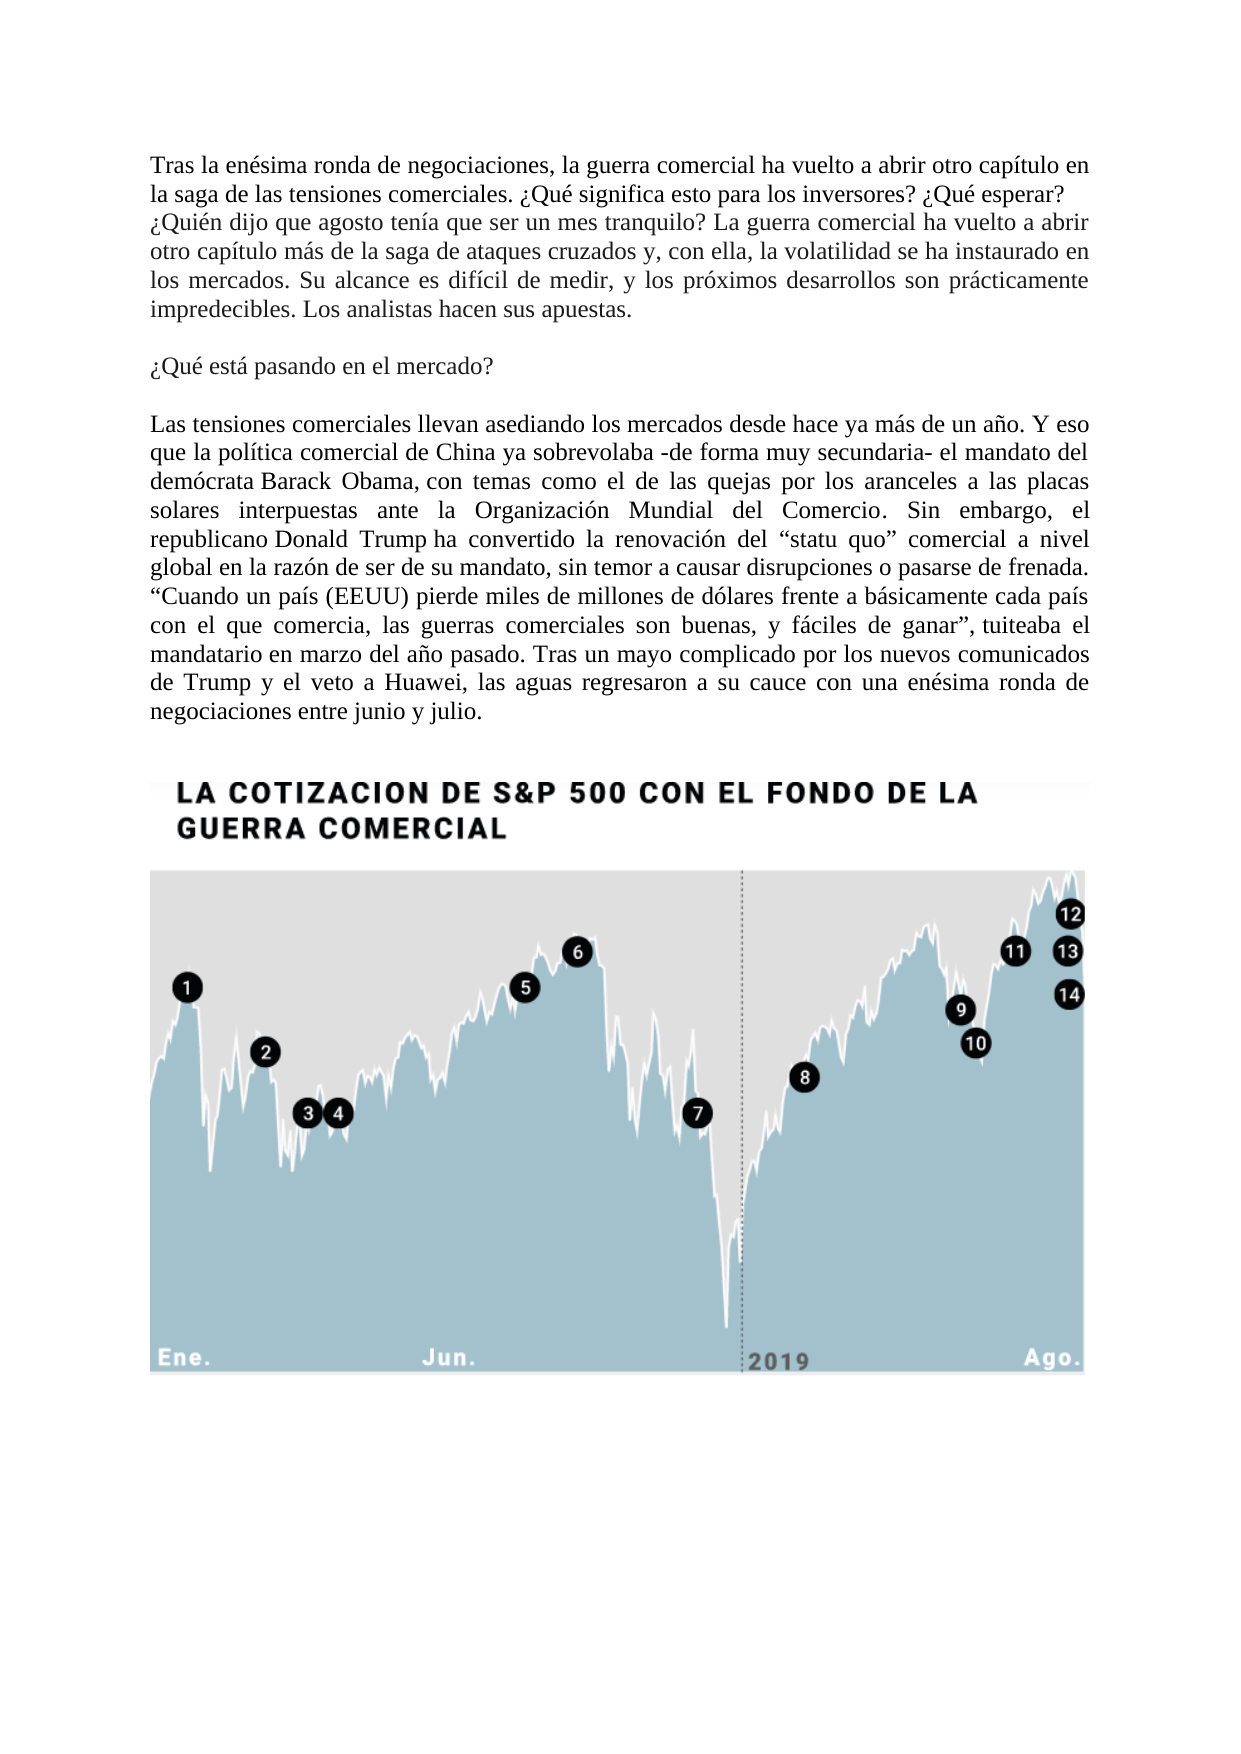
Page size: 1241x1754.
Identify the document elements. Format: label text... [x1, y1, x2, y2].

text Las tensiones comerciales llevan asediando los mercados desde hace ya más de un año. Y eso que la política comercial de China ya sobrevolaba -de forma muy secundaria- el mandato del demócrata Barack Obama, con temas como el de las quejas por los aranceles a las placas solares interpuestas ante la Organización Mundial del Comercio. Sin embargo, el republicano Donald Trump ha convertido la renovación del “statu quo” comercial a nivel global en la razón de ser de su mandato, sin temor a causar disrupciones o pasarse de frenada. “Cuando un país (EEUU) pierde miles de millones de dólares frente a básicamente cada país con el que comercia, las guerras comerciales son buenas, y fáciles de ganar”, tuiteaba el mandatario en marzo del año pasado. Tras un mayo complicado por los nuevos comunicados de Trump y el veto a Huawei, las aguas regresaron a su cauce con una enésima ronda de negociaciones entre junio y julio. [150, 409, 1090, 725]
text ¿Qué está pasando en el mercado? [150, 351, 1090, 380]
text ¿Quién dijo que agosto tenía que ser un mes tranquilo? La guerra comercial ha vuelto a abrir otro capítulo más de la saga de ataques cruzados y, con ella, la volatilidad se ha instaurado en los mercados. Su alcance es difícil de medir, y los próximos desarrollos son prácticamente impredecibles. Los analistas hacen sus apuestas. [150, 207, 1090, 322]
picture [150, 782, 1090, 1392]
text Tras la enésima ronda de negociaciones, la guerra comercial ha vuelto a abrir otro capítulo en la saga de las tensiones comerciales. ¿Qué significa esto para los inversores? ¿Qué esperar? [150, 150, 1090, 207]
